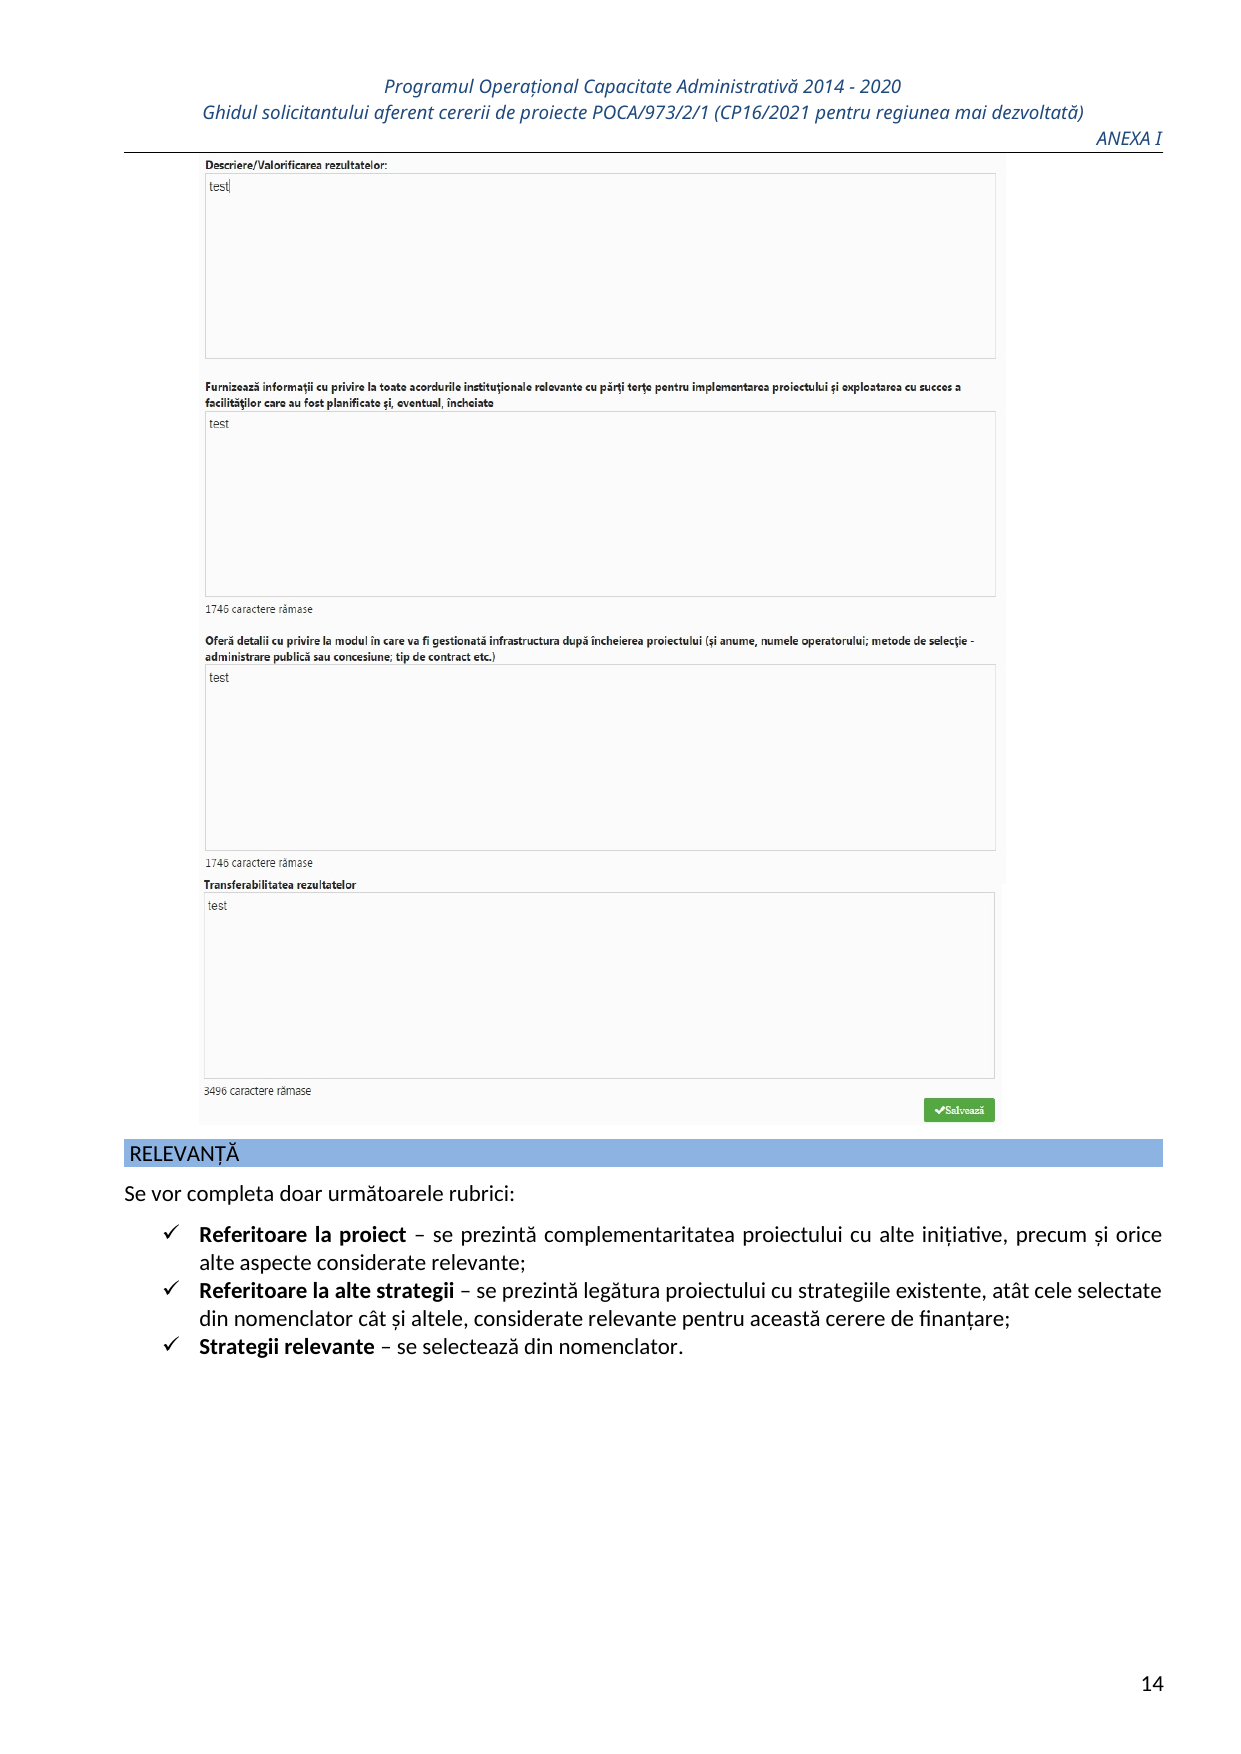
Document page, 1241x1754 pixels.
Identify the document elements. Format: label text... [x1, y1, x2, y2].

list Strategii relevante – se selectează din nomenclator. [162, 1332, 1163, 1360]
text Se vor completa doar următoarele rubrici: [124, 1179, 1163, 1207]
list Referitoare la proiect – se prezintă complementaritatea proiectului cu alte inițiative, precum și orice alte aspecte considerate relevante; [162, 1220, 1163, 1276]
list Referitoare la alte strategii – se prezintă legătura proiectului cu strategiile existente, atât cele selectate din nomenclator cât și altele, considerate relevante pentru această cerere de finanțare; [162, 1276, 1163, 1332]
picture [199, 153, 1006, 1127]
text RELEVANȚĂ [124, 1139, 1163, 1167]
